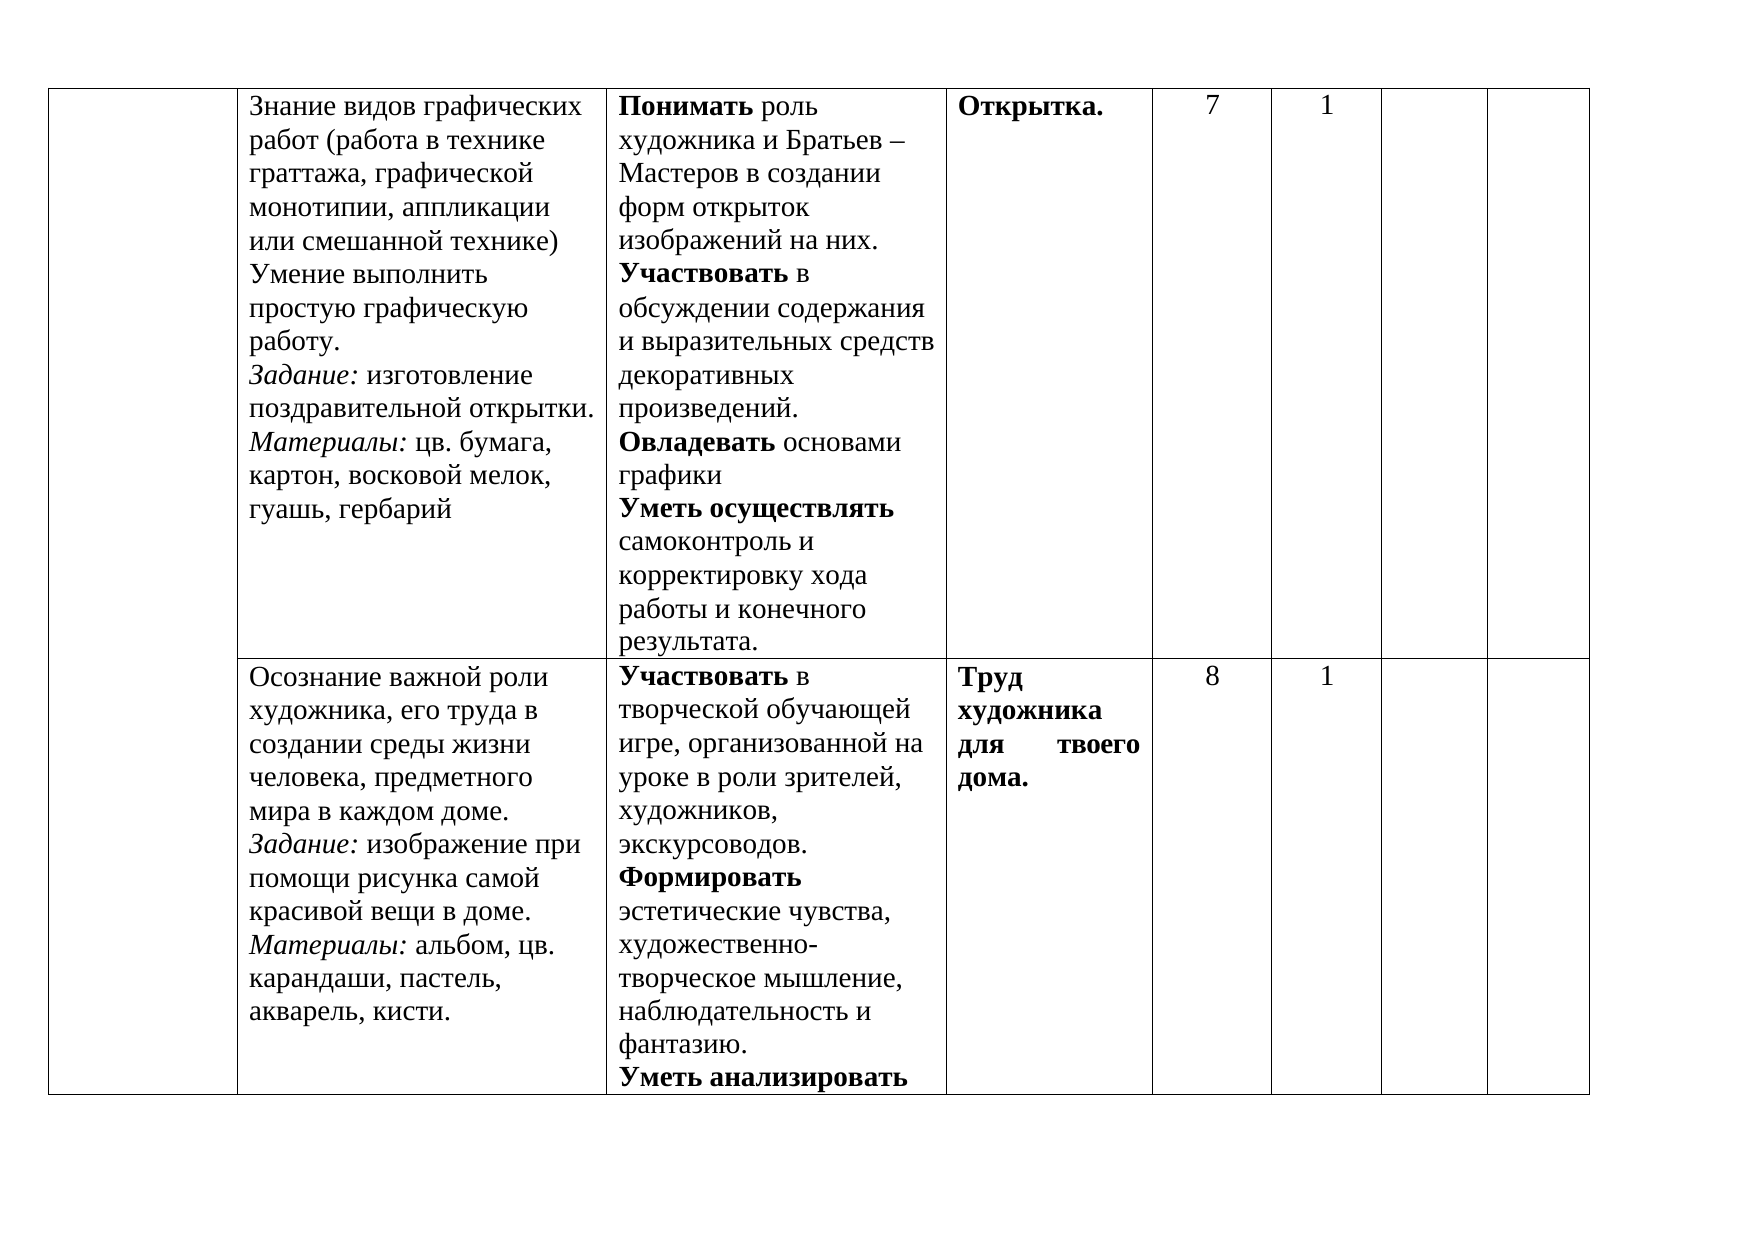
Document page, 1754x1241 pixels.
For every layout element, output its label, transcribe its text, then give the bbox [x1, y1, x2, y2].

table_cell Осознание важной роли художника, его труда в создании среды жизни человека, предметного мира в каждом доме. Задание: изображение при помощи рисунка самой красивой вещи в доме. Материалы: альбом, цв. карандаши, пастель, акварель, кисти. [238, 659, 606, 1094]
table_cell Участвовать в творческой обучающей игре, организованной на уроке в роли зрителей, художников, экскурсоводов. Формировать эстетические чувства, художественно- творческое мышление, наблюдательность и фантазию. Уметь анализировать [607, 659, 946, 1094]
table_cell Труд художника для твоего дома. [947, 659, 1152, 1094]
table_cell [1382, 659, 1487, 1094]
table_header Открытка. [947, 89, 1152, 658]
table_header Знание видов графических работ (работа в технике граттажа, графической монотипии, аппликации или смешанной технике) Умение выполнить простую графическую работу. Задание: изготовление поздравительной открытки. Материалы: цв. бумага, картон, восковой мелок, гуашь, гербарий [238, 89, 606, 658]
table_cell 1 [1272, 659, 1381, 1094]
table_header 7 [1153, 89, 1271, 658]
table_header 1 [1272, 89, 1381, 658]
table_header Понимать роль художника и Братьев – Мастеров в создании форм открыток изображений на них. Участвовать в обсуждении содержания и выразительных средств декоративных произведений. Овладевать основами графики Уметь осуществлять самоконтроль и корректировку хода работы и конечного результата. [607, 89, 946, 658]
table_header [49, 89, 237, 1094]
table_header [1488, 89, 1589, 658]
table_cell [1488, 659, 1589, 1094]
table_header [1382, 89, 1487, 658]
table_cell 8 [1153, 659, 1271, 1094]
